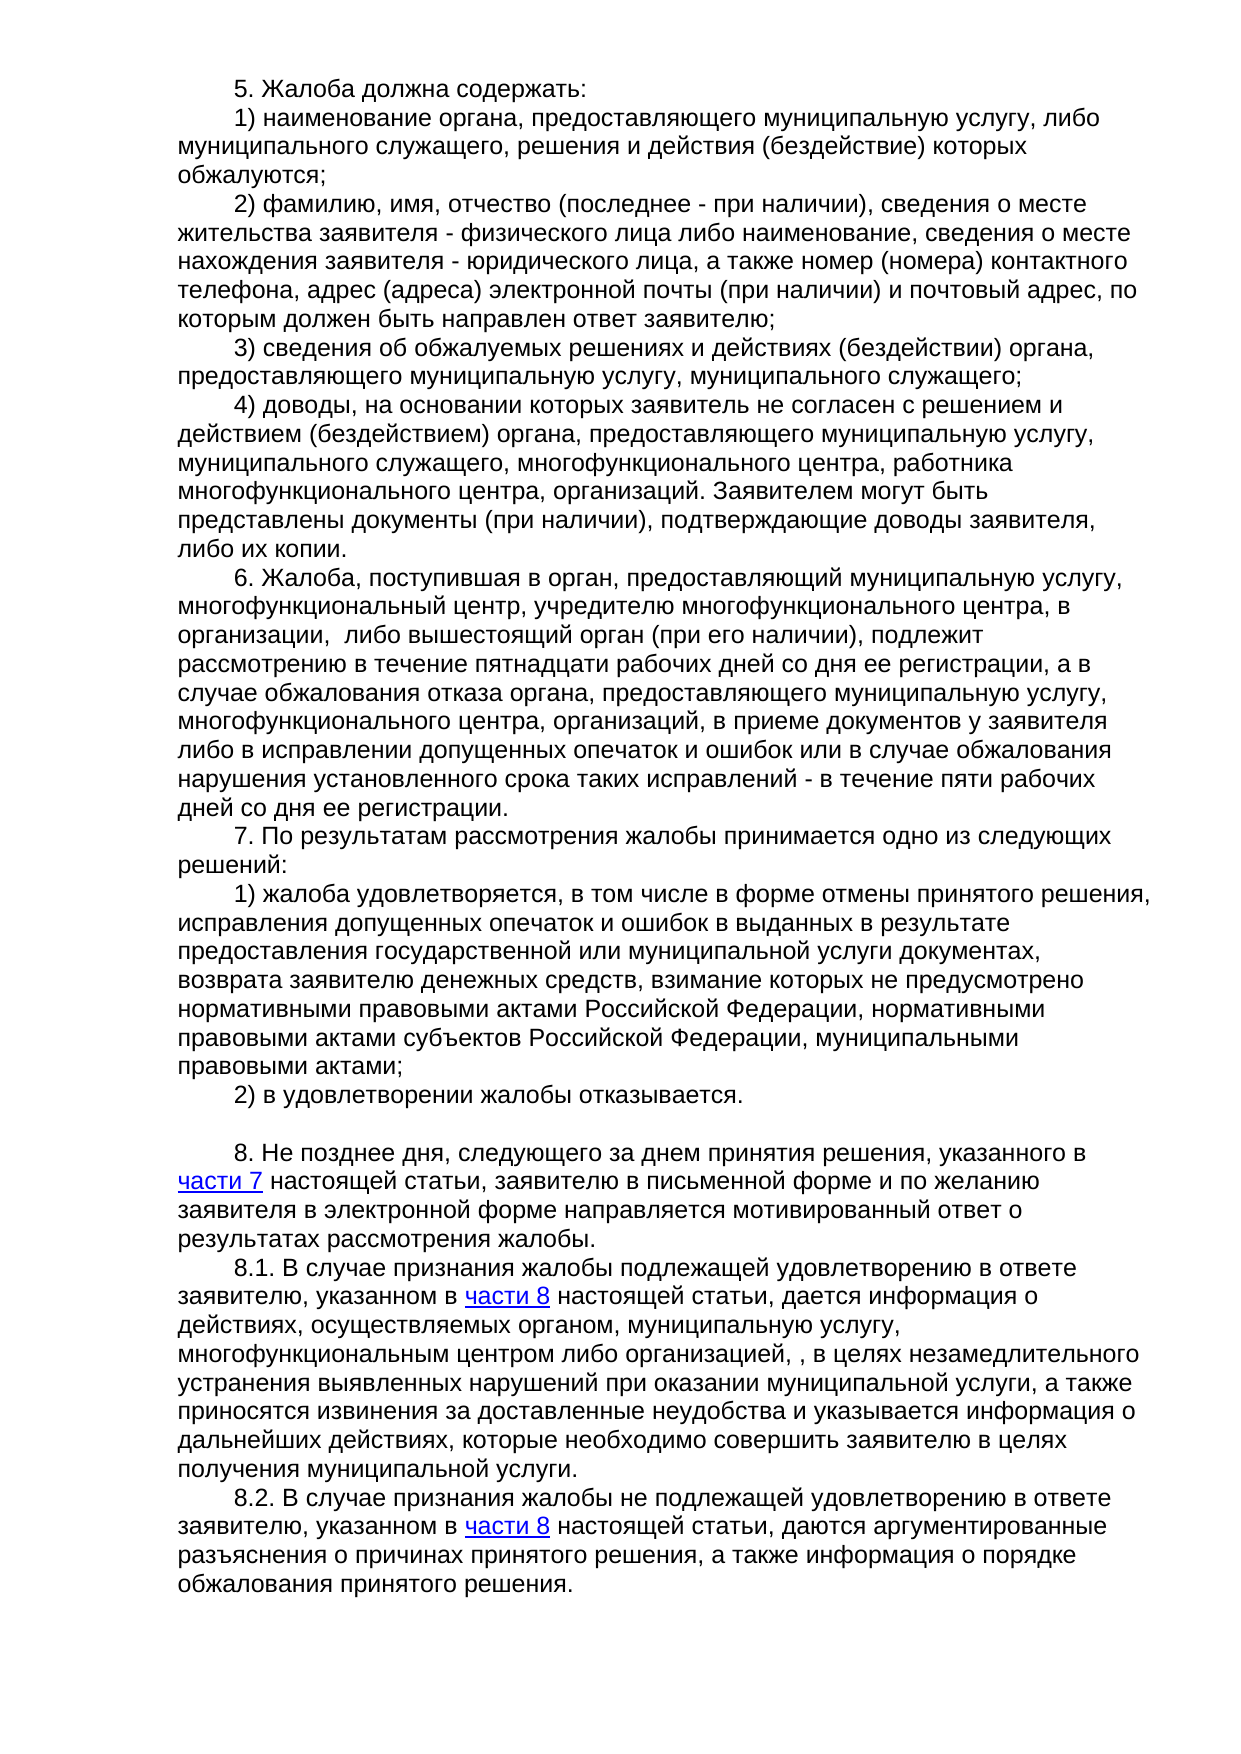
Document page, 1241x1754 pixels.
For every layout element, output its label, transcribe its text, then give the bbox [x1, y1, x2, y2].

text 8. Не позднее дня, следующего за днем принятия решения, указанного в части 7 настоящей статьи, заявителю в письменной форме и по желанию заявителя в электронной форме направляется мотивированный ответ о результатах рассмотрения жалобы. [177, 1224, 1152, 1339]
text 8.1. В случае признания жалобы подлежащей удовлетворению в ответе заявителю, указанном в части 8 настоящей статьи, дается информация о действиях, осуществляемых органом, муниципальную услугу, многофункциональным центром либо организацией, , в целях незамедлительного устранения выявленных нарушений при оказании муниципальной услуги, а также приносятся извинения за доставленные неудобства и указывается информация о дальнейших действиях, которые необходимо совершить заявителю в целях получения муниципальной услуги. [177, 1339, 1152, 1569]
text 6. Жалоба, поступившая в орган, предоставляющий муниципальную услугу, многофункциональный центр, учредителю многофункционального центра, в организации, либо вышестоящий орган (при его наличии), подлежит рассмотрению в течение пятнадцати рабочих дней со дня ее регистрации, а в случае обжалования отказа органа, предоставляющего муниципальную услугу, многофункционального центра, организаций, в приеме документов у заявителя либо в исправлении допущенных опечаток и ошибок или в случае обжалования нарушения установленного срока таких исправлений - в течение пяти рабочих дней со дня ее регистрации. [177, 649, 1152, 908]
text 3) сведения об обжалуемых решениях и действиях (бездействии) органа, предоставляющего муниципальную услугу, муниципального служащего; [177, 419, 1152, 476]
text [177, 74, 1152, 131]
text 1) наименование органа, предоставляющего муниципальную услугу, либо муниципального служащего, решения и действия (бездействие) которых обжалуются; [177, 189, 1152, 275]
text 2) фамилию, имя, отчество (последнее - при наличии), сведения о месте жительства заявителя - физического лица либо наименование, сведения о месте нахождения заявителя - юридического лица, а также номер (номера) контактного телефона, адрес (адреса) электронной почты (при наличии) и почтовый адрес, по которым должен быть направлен ответ заявителю; [177, 275, 1152, 419]
text 7. По результатам рассмотрения жалобы принимается одно из следующих решений: [177, 908, 1152, 965]
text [177, 1569, 1152, 1626]
text 1) жалоба удовлетворяется, в том числе в форме отмены принятого решения, исправления допущенных опечаток и ошибок в выданных в результате предоставления государственной или муниципальной услуги документах, возврата заявителю денежных средств, взимание которых не предусмотрено нормативными правовыми актами Российской Федерации, нормативными правовыми актами субъектов Российской Федерации, муниципальными правовыми актами; [177, 965, 1152, 1166]
text 4) доводы, на основании которых заявитель не согласен с решением и действием (бездействием) органа, предоставляющего муниципальную услугу, муниципального служащего, многофункционального центра, работника многофункционального центра, организаций. Заявителем могут быть представлены документы (при наличии), подтверждающие доводы заявителя, либо их копии. [177, 476, 1152, 649]
text 5. Жалоба должна содержать: [177, 160, 1152, 189]
text 2) в удовлетворении жалобы отказывается. [177, 1166, 1152, 1195]
